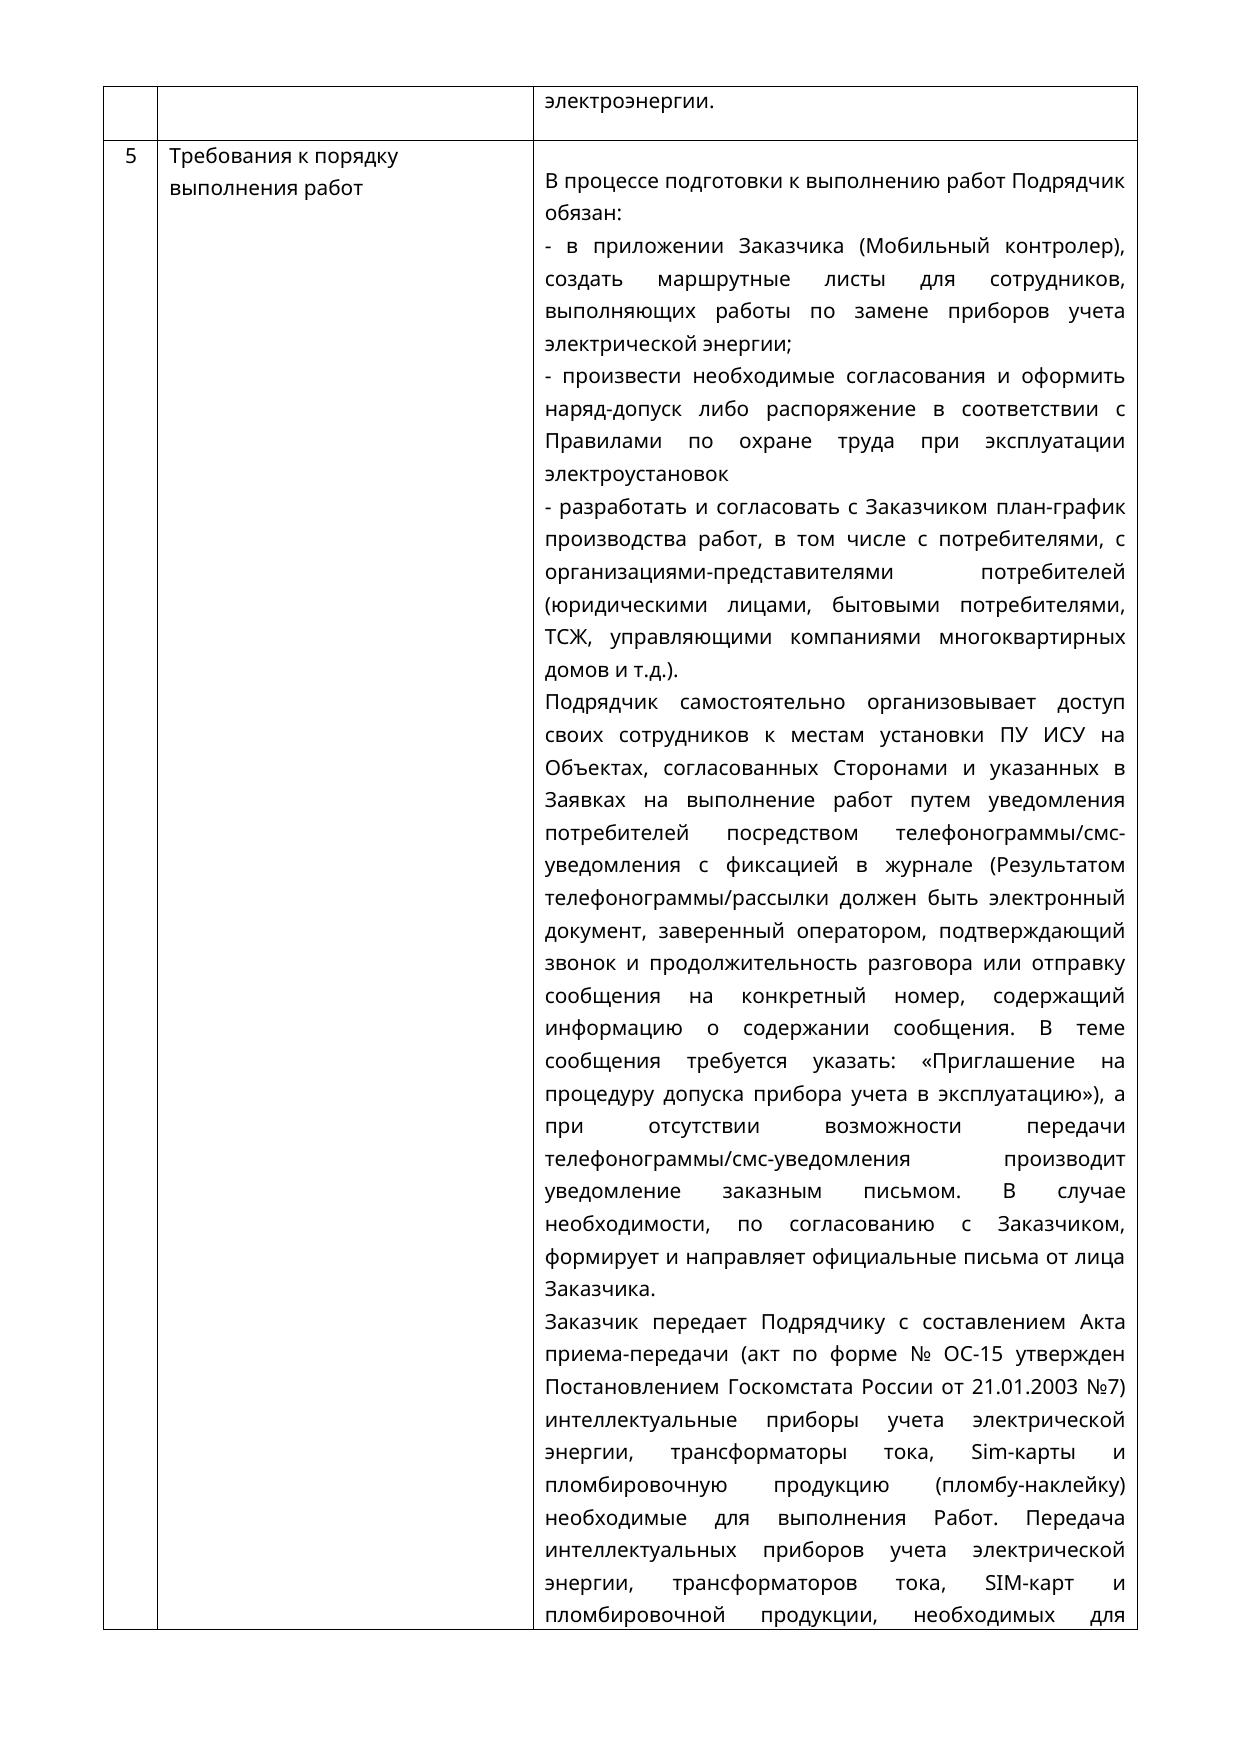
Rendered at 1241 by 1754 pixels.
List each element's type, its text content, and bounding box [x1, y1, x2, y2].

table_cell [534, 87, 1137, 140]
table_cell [158, 87, 533, 140]
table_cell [534, 141, 1137, 1629]
table_cell 5 [104, 141, 157, 1629]
table_cell 4 [104, 87, 157, 140]
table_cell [158, 141, 533, 1629]
